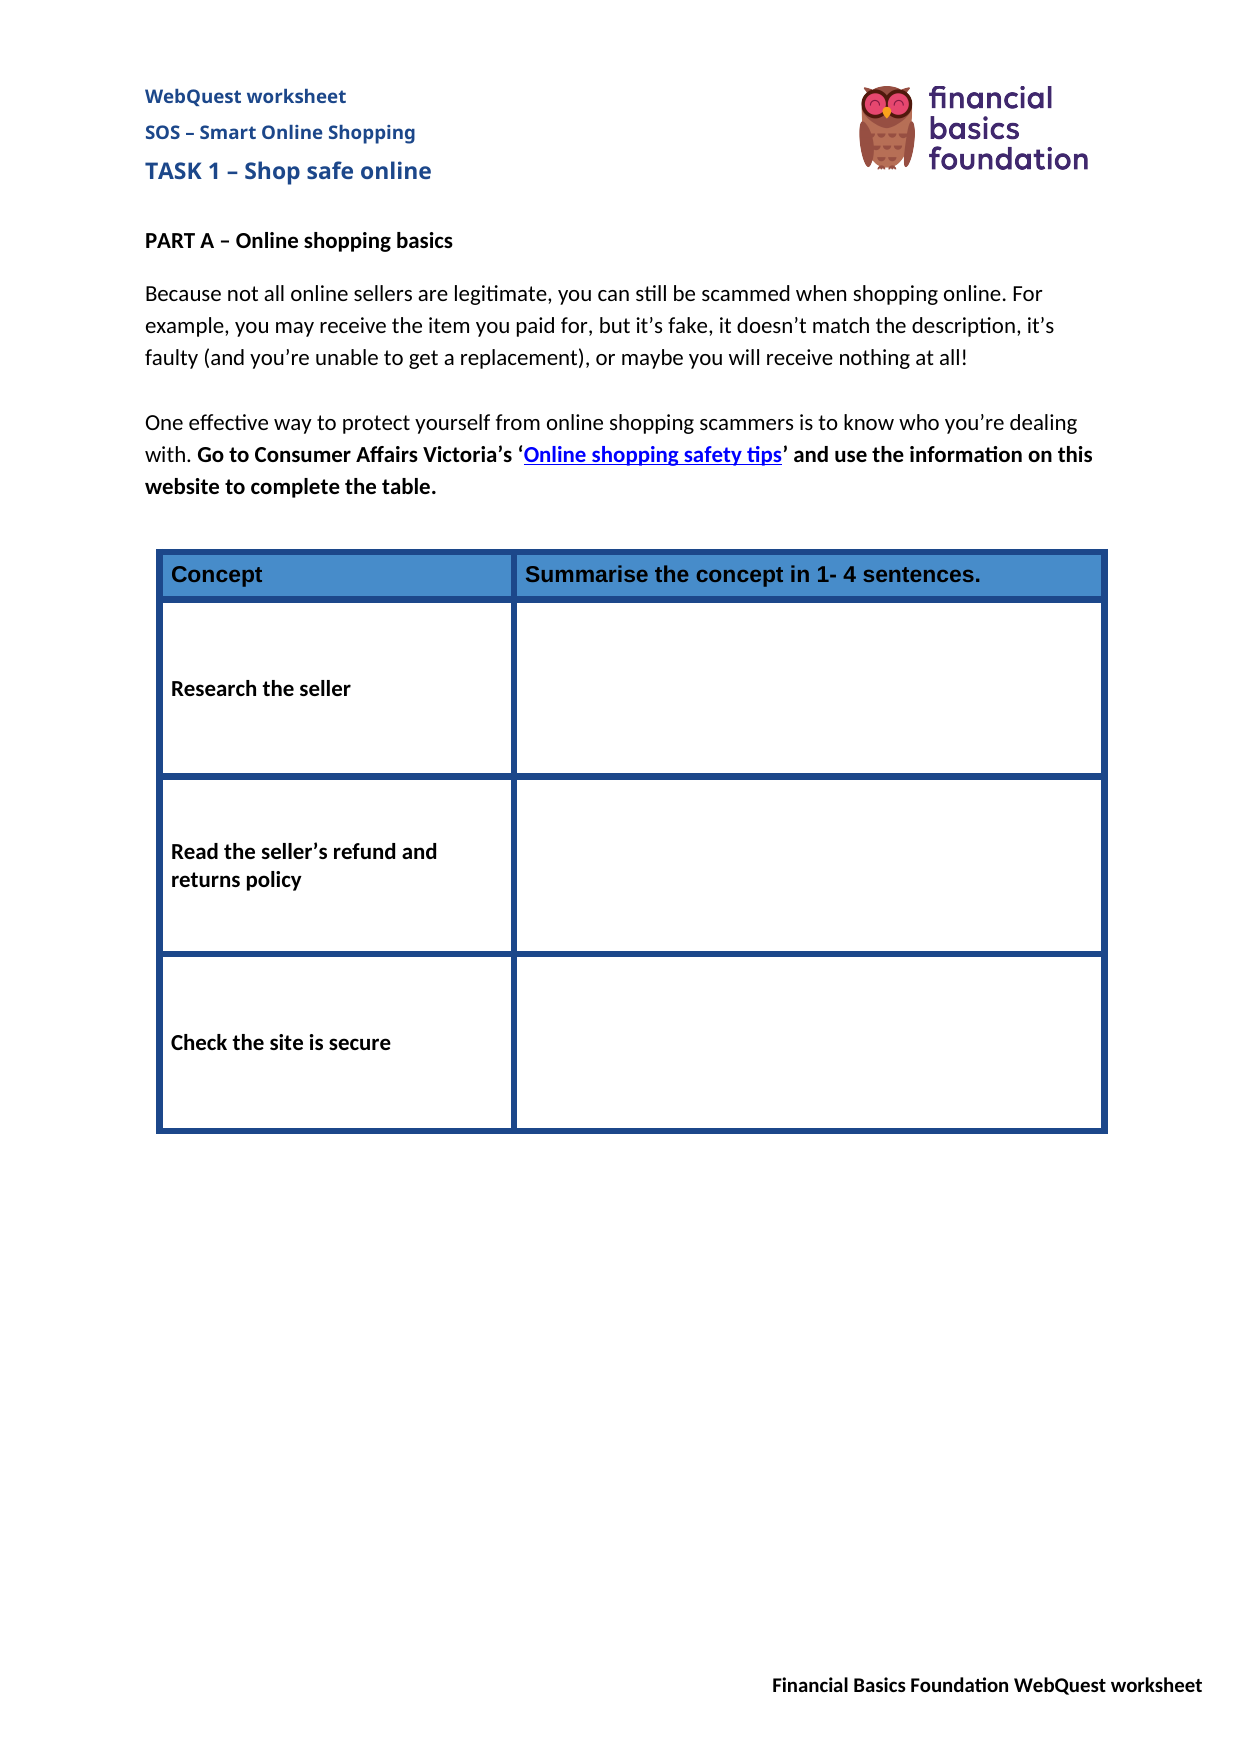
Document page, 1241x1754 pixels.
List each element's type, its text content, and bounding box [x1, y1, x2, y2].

table_cell Read the seller’s refund and returns policy [163, 780, 511, 951]
text One effective way to protect yourself from online shopping scammers is to know who you’re dealing with. Go to Consumer Affairs Victoria’s ‘Online shopping safety tips’ and use the information on this website to complete the table. [145, 408, 1096, 500]
table_cell Research the seller [163, 603, 511, 773]
table_header Concept [163, 555, 511, 596]
table_cell Check the site is secure [163, 957, 511, 1128]
table_cell [517, 780, 1101, 951]
table_cell [517, 603, 1101, 773]
text PART A – Online shopping basics [145, 226, 1096, 254]
table_header Summarise the concept in 1- 4 sentences. [517, 555, 1101, 596]
table_cell [517, 957, 1101, 1128]
picture [859, 86, 1088, 170]
text Because not all online sellers are legitimate, you can still be scammed when shopping online. For example, you may receive the item you paid for, but it’s fake, it doesn’t match the description, it’s faulty (and you’re unable to get a replacement), or maybe you will receive nothing at all! [145, 279, 1096, 371]
